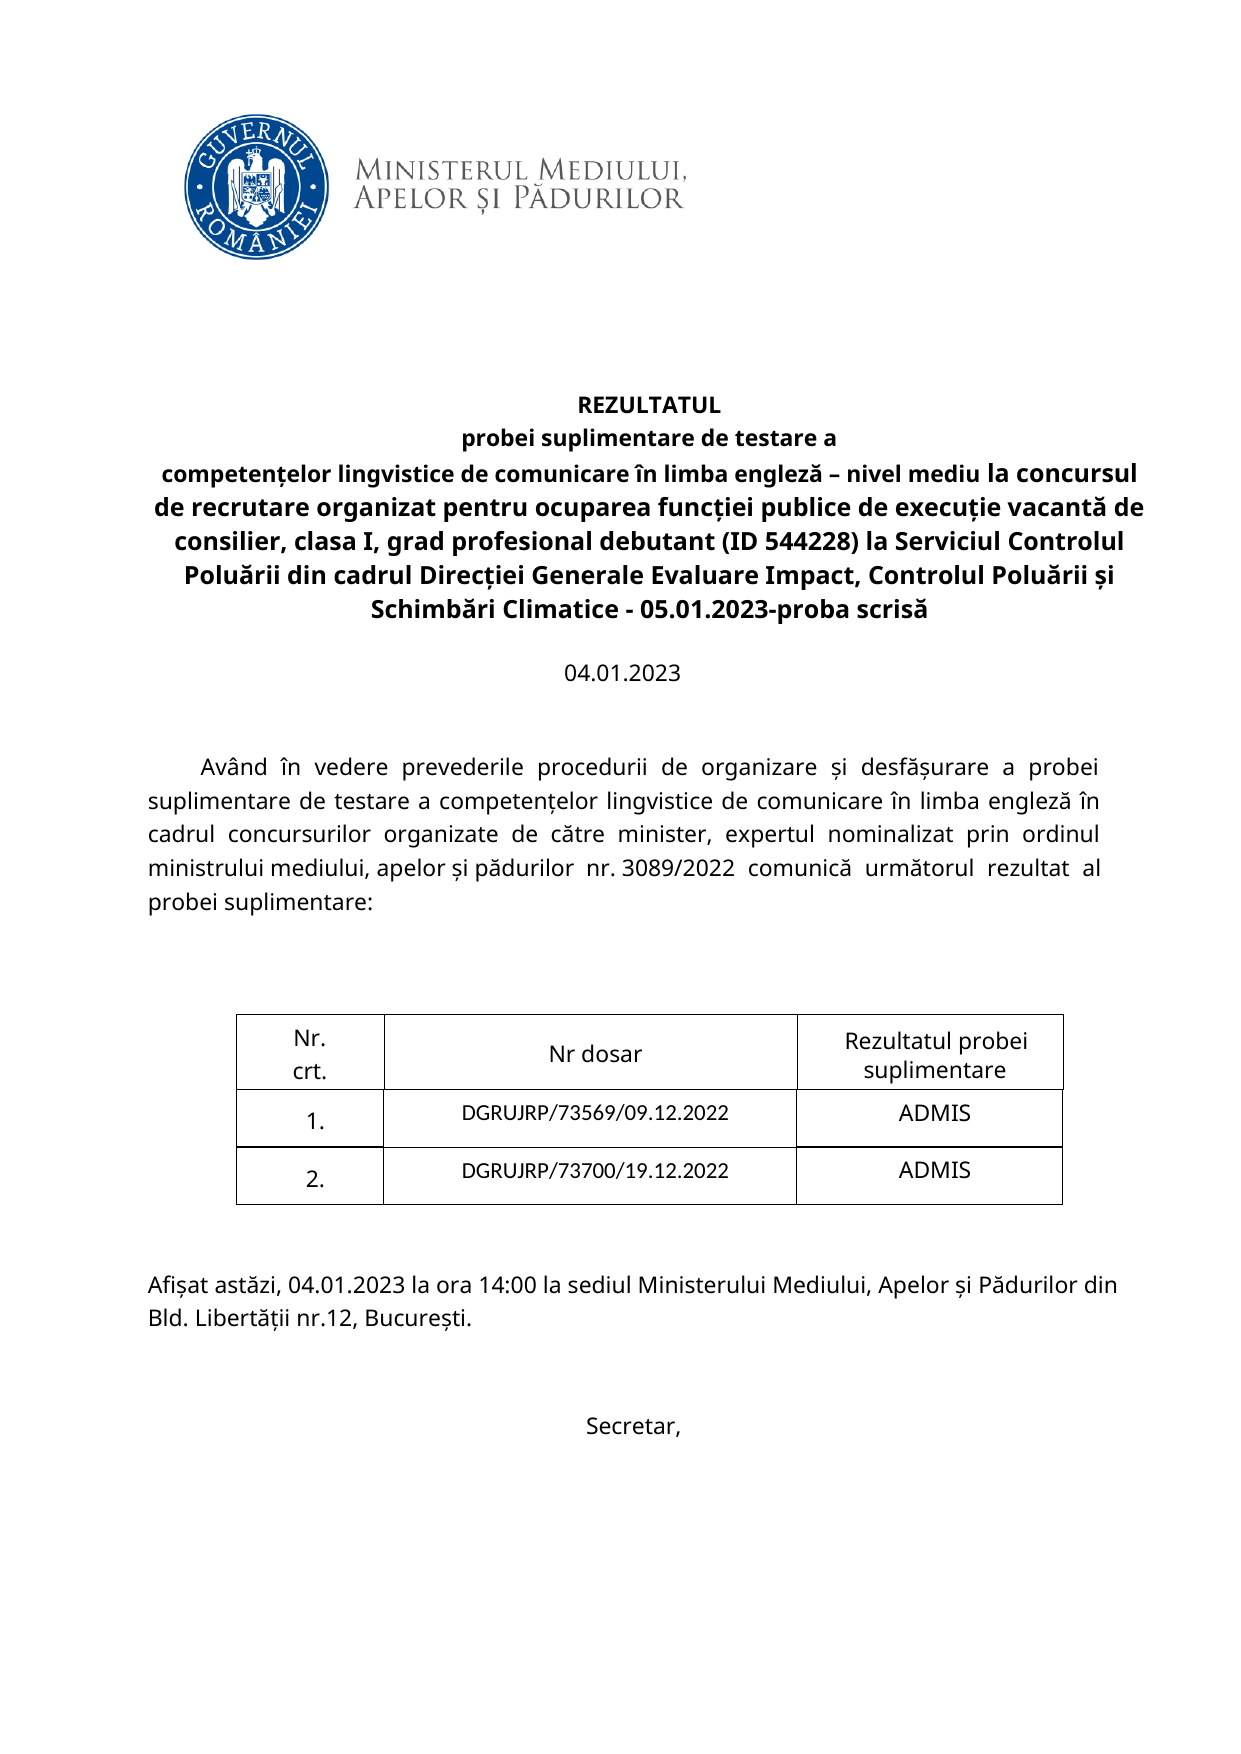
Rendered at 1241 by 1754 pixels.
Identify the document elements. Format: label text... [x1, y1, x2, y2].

table_cell DGRUJRP/73700/19.12.2022 [384, 1148, 796, 1204]
text competențelor lingvistice de comunicare în limba engleză – nivel mediu la concursul de recrutare organizat pentru ocuparea funcției publice de execuție vacantă de consilier, clasa I, grad profesional debutant (ID 544228) la Serviciul Controlul Poluării din cadrul Direcției Generale Evaluare Impact, Controlul Poluării și Schimbări Climatice - 05.01.2023-proba scrisă [148, 456, 1152, 626]
table_cell 2. [237, 1148, 383, 1204]
picture [181, 111, 713, 260]
table_cell DGRUJRP/73569/09.12.2022 [384, 1090, 796, 1146]
text 04.01.2023 [148, 657, 1097, 688]
text Secretar, [148, 1410, 1119, 1441]
table_header Rezultatul probei suplimentare [798, 1015, 1063, 1089]
table_cell ADMIS [797, 1148, 1062, 1204]
table_header Nr dosar [385, 1015, 797, 1089]
text REZULTATUL [147, 389, 1152, 420]
text probei suplimentare de testare a [147, 422, 1152, 453]
table_cell ADMIS [797, 1090, 1062, 1146]
text Având în vedere prevederile procedurii de organizare și desfășurare a probei suplimentare de testare a competențelor lingvistice de comunicare în limba engleză în cadrul concursurilor organizate de către minister, expertul nominalizat prin ordinul ministrului mediului, apelor și pădurilor nr. 3089/2022 comunică următorul rezultat al probei suplimentare: [108, 751, 1101, 917]
table_cell 1. [237, 1090, 383, 1146]
table_header Nr. crt. [237, 1015, 384, 1089]
text Afișat astăzi, 04.01.2023 la ora 14:00 la sediul Ministerului Mediului, Apelor și Pădurilor din Bld. Libertății nr.12, București. [148, 1269, 1120, 1333]
